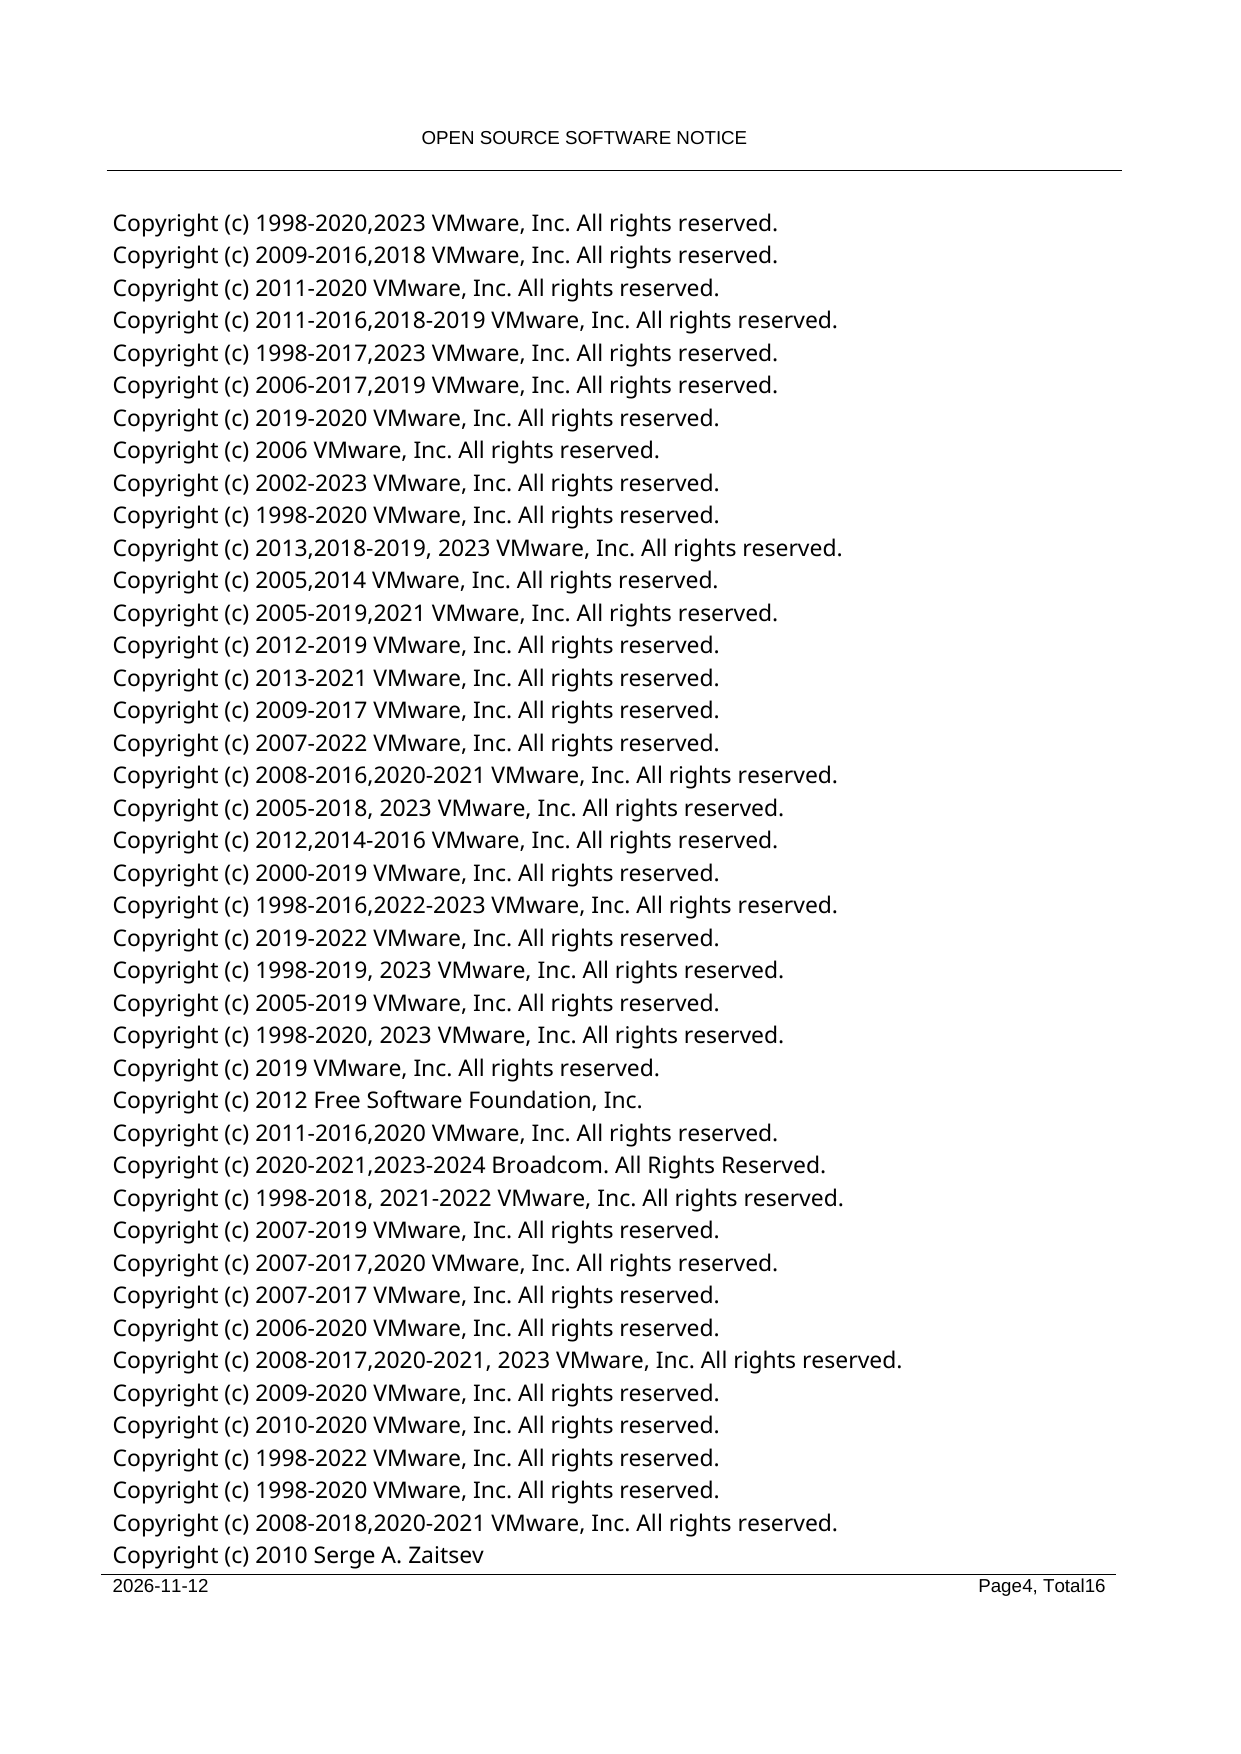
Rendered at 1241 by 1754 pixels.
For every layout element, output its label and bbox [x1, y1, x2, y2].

text [112, 206, 1128, 1571]
